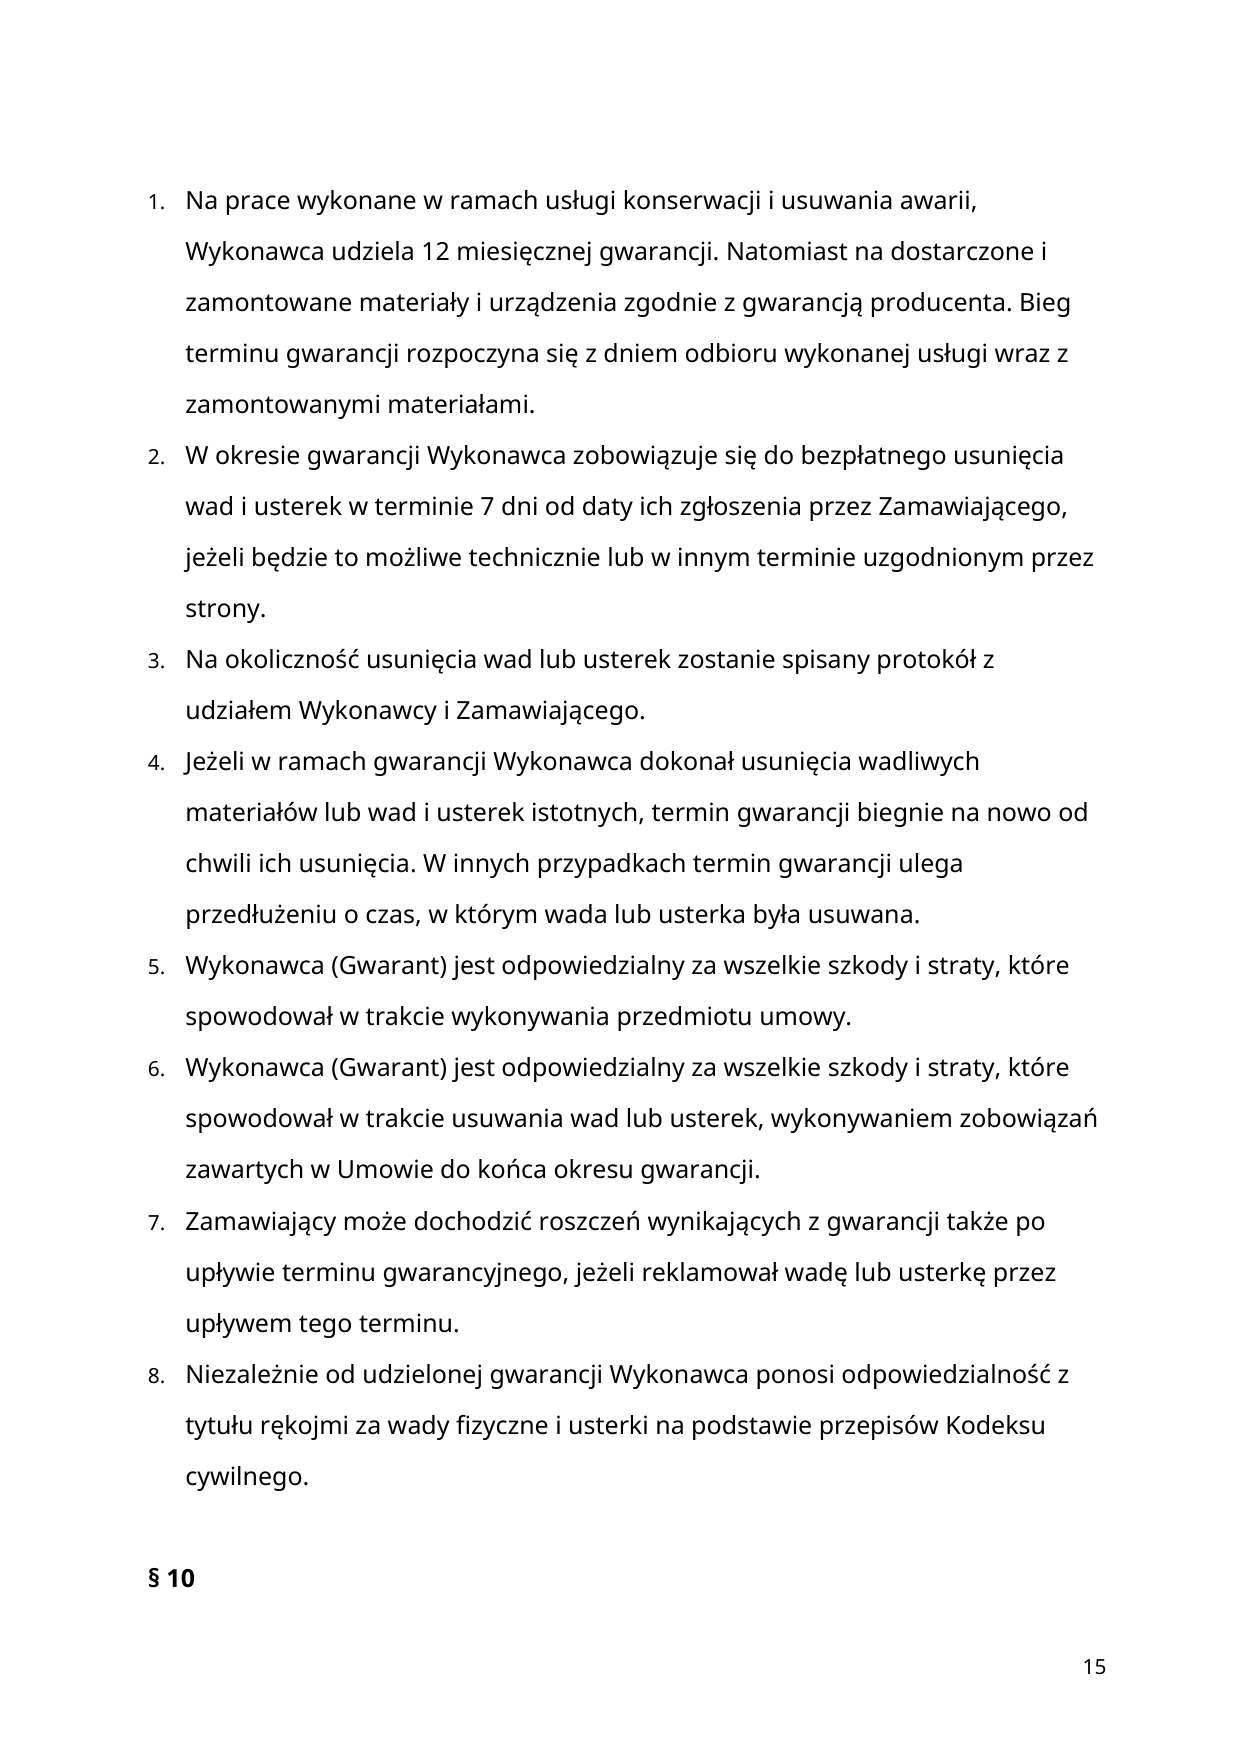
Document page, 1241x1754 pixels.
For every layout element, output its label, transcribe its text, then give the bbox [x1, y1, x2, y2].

list Na okoliczność usunięcia wad lub usterek zostanie spisany protokół z udziałem Wykonawcy i Zamawiającego. [148, 642, 1106, 727]
list Wykonawca (Gwarant) jest odpowiedzialny za wszelkie szkody i straty, które spowodował w trakcie wykonywania przedmiotu umowy. [148, 948, 1106, 1033]
text § 10 [148, 1560, 1106, 1594]
list Na prace wykonane w ramach usługi konserwacji i usuwania awarii, Wykonawca udziela 12 miesięcznej gwarancji. Natomiast na dostarczone i zamontowane materiały i urządzenia zgodnie z gwarancją producenta. Bieg terminu gwarancji rozpoczyna się z dniem odbioru wykonanej usługi wraz z zamontowanymi materiałami. [148, 182, 1106, 421]
list W okresie gwarancji Wykonawca zobowiązuje się do bezpłatnego usunięcia wad i usterek w terminie 7 dni od daty ich zgłoszenia przez Zamawiającego, jeżeli będzie to możliwe technicznie lub w innym terminie uzgodnionym przez strony. [148, 437, 1106, 625]
list Jeżeli w ramach gwarancji Wykonawca dokonał usunięcia wadliwych materiałów lub wad i usterek istotnych, termin gwarancji biegnie na nowo od chwili ich usunięcia. W innych przypadkach termin gwarancji ulega przedłużeniu o czas, w którym wada lub usterka była usuwana. [148, 744, 1106, 931]
list Wykonawca (Gwarant) jest odpowiedzialny za wszelkie szkody i straty, które spowodował w trakcie usuwania wad lub usterek, wykonywaniem zobowiązań zawartych w Umowie do końca okresu gwarancji. [148, 1050, 1106, 1186]
list Zamawiający może dochodzić roszczeń wynikających z gwarancji także po upływie terminu gwarancyjnego, jeżeli reklamował wadę lub usterkę przez upływem tego terminu. [148, 1203, 1106, 1339]
list Niezależnie od udzielonej gwarancji Wykonawca ponosi odpowiedzialność z tytułu rękojmi za wady fizyczne i usterki na podstawie przepisów Kodeksu cywilnego. [148, 1356, 1106, 1492]
